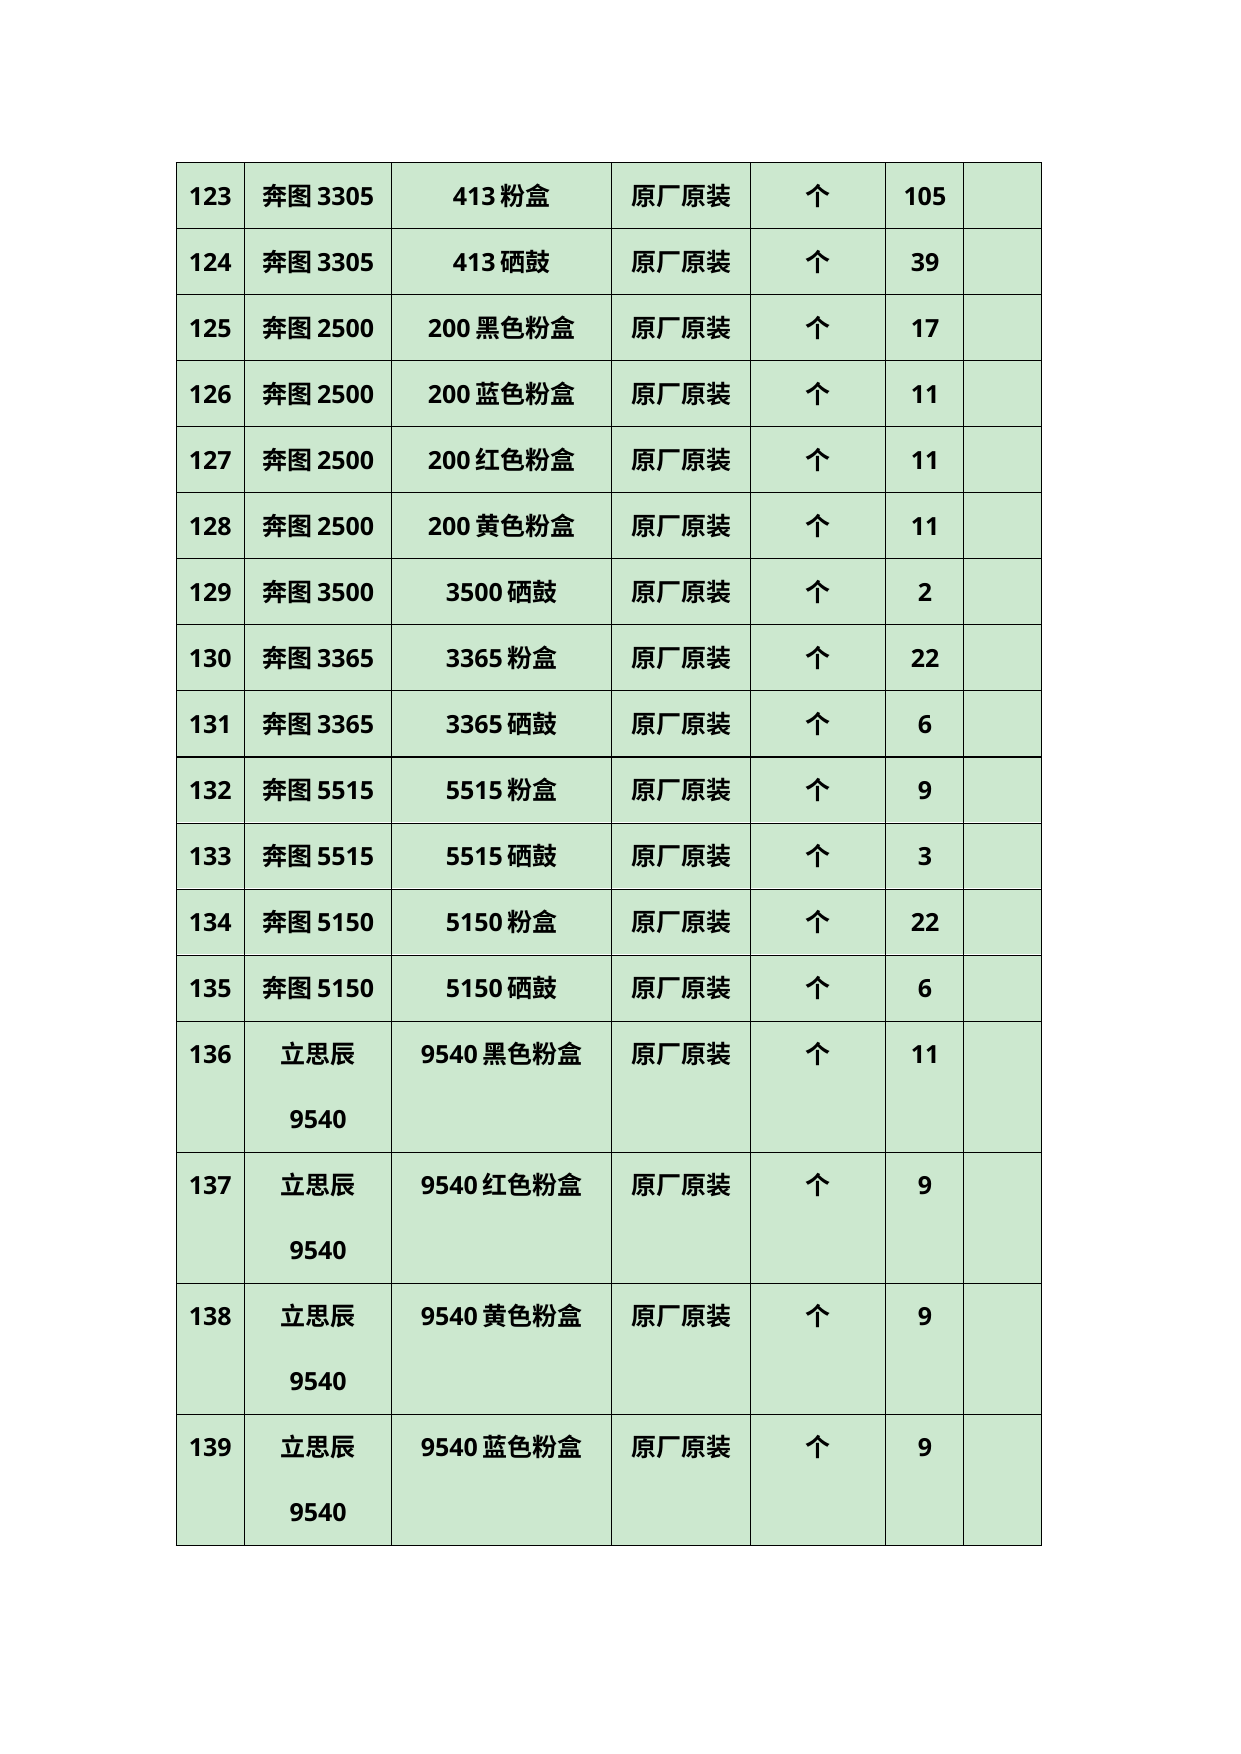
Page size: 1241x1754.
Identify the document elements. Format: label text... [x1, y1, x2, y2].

table_cell 奔图2500 [245, 427, 391, 492]
table_cell 413硒鼓 [392, 229, 611, 294]
table_cell [964, 493, 1041, 558]
table_cell 个 [751, 1415, 885, 1545]
table_cell 奔图3305 [245, 163, 391, 228]
table_cell 奔图2500 [245, 295, 391, 360]
table_cell 11 [886, 427, 963, 492]
table_cell 5150粉盒 [392, 890, 611, 954]
table_cell 原厂原装 [612, 559, 750, 624]
table_cell 原厂原装 [612, 824, 750, 888]
table_cell 39 [886, 229, 963, 294]
table_cell 137 [177, 1153, 244, 1283]
table_cell [964, 1415, 1041, 1545]
table_cell 3365硒鼓 [392, 691, 611, 756]
table_cell [964, 691, 1041, 756]
table_cell 立思辰9540 [245, 1153, 391, 1283]
table_cell 133 [177, 824, 244, 888]
table_cell 5515硒鼓 [392, 824, 611, 888]
table_cell 105 [886, 163, 963, 228]
table_cell 奔图3365 [245, 625, 391, 690]
table_cell 3 [886, 824, 963, 888]
table_cell 个 [751, 1022, 885, 1152]
table_cell [964, 229, 1041, 294]
table_cell 个 [751, 890, 885, 954]
table_cell [964, 758, 1041, 822]
table_cell 个 [751, 824, 885, 888]
table_cell 原厂原装 [612, 1153, 750, 1283]
table_cell 129 [177, 559, 244, 624]
table_cell 9540红色粉盒 [392, 1153, 611, 1283]
table_cell 原厂原装 [612, 361, 750, 426]
table_cell 原厂原装 [612, 758, 750, 822]
table_cell 奔图3305 [245, 229, 391, 294]
table_cell 2 [886, 559, 963, 624]
table_cell 200红色粉盒 [392, 427, 611, 492]
table_cell 个 [751, 1284, 885, 1414]
table_cell 奔图5150 [245, 956, 391, 1021]
table_cell 17 [886, 295, 963, 360]
table_cell 11 [886, 1022, 963, 1152]
table_cell [964, 956, 1041, 1021]
table_cell 22 [886, 890, 963, 954]
table_cell [964, 625, 1041, 690]
table_cell [964, 559, 1041, 624]
table_cell 9540蓝色粉盒 [392, 1415, 611, 1545]
table_cell 立思辰9540 [245, 1022, 391, 1152]
table_cell 个 [751, 163, 885, 228]
table_cell 个 [751, 956, 885, 1021]
table_cell 132 [177, 758, 244, 822]
table_cell 9 [886, 1284, 963, 1414]
table_cell 11 [886, 361, 963, 426]
table_cell 139 [177, 1415, 244, 1545]
table_cell 9540黄色粉盒 [392, 1284, 611, 1414]
table_cell 奔图5515 [245, 758, 391, 822]
table_cell 奔图3365 [245, 691, 391, 756]
table_cell 个 [751, 295, 885, 360]
table_cell [964, 427, 1041, 492]
table_cell 138 [177, 1284, 244, 1414]
table_cell 个 [751, 559, 885, 624]
table_cell [964, 1284, 1041, 1414]
table_cell 个 [751, 229, 885, 294]
table_cell 原厂原装 [612, 890, 750, 954]
table_cell 9 [886, 758, 963, 822]
table_cell 原厂原装 [612, 163, 750, 228]
table_cell 125 [177, 295, 244, 360]
table_cell 奔图2500 [245, 361, 391, 426]
table_cell 200蓝色粉盒 [392, 361, 611, 426]
table_cell 3365粉盒 [392, 625, 611, 690]
table_cell 奔图5515 [245, 824, 391, 888]
table_cell 原厂原装 [612, 625, 750, 690]
table_cell 原厂原装 [612, 295, 750, 360]
table_cell 5515粉盒 [392, 758, 611, 822]
table_cell 原厂原装 [612, 229, 750, 294]
table_cell [964, 824, 1041, 888]
table_cell 123 [177, 163, 244, 228]
table_cell 原厂原装 [612, 956, 750, 1021]
table_cell 124 [177, 229, 244, 294]
table_cell 135 [177, 956, 244, 1021]
table_cell 9 [886, 1153, 963, 1283]
table_cell 原厂原装 [612, 691, 750, 756]
table_cell 立思辰9540 [245, 1284, 391, 1414]
table_cell 11 [886, 493, 963, 558]
table_cell 9540黑色粉盒 [392, 1022, 611, 1152]
table_cell 413粉盒 [392, 163, 611, 228]
table_cell 个 [751, 1153, 885, 1283]
table_cell 5150硒鼓 [392, 956, 611, 1021]
table_cell 128 [177, 493, 244, 558]
table_cell 200黄色粉盒 [392, 493, 611, 558]
table_cell 130 [177, 625, 244, 690]
table_cell 127 [177, 427, 244, 492]
table_cell 126 [177, 361, 244, 426]
table_cell [964, 1153, 1041, 1283]
table_cell 22 [886, 625, 963, 690]
table_cell 奔图2500 [245, 493, 391, 558]
table_cell 9 [886, 1415, 963, 1545]
table_cell 6 [886, 691, 963, 756]
table_cell 200黑色粉盒 [392, 295, 611, 360]
table_cell 原厂原装 [612, 427, 750, 492]
table_cell 个 [751, 691, 885, 756]
table_cell [964, 1022, 1041, 1152]
table_cell 6 [886, 956, 963, 1021]
table_cell 个 [751, 493, 885, 558]
table_cell 奔图5150 [245, 890, 391, 954]
table_cell 134 [177, 890, 244, 954]
table_cell 原厂原装 [612, 1284, 750, 1414]
table_cell 3500硒鼓 [392, 559, 611, 624]
table_cell 个 [751, 625, 885, 690]
table_cell [964, 163, 1041, 228]
table_cell [964, 890, 1041, 954]
table_cell 个 [751, 361, 885, 426]
table_cell 立思辰9540 [245, 1415, 391, 1545]
table_cell 个 [751, 758, 885, 822]
table_cell [964, 295, 1041, 360]
table_cell 131 [177, 691, 244, 756]
table_cell 原厂原装 [612, 1022, 750, 1152]
table_cell 136 [177, 1022, 244, 1152]
table_cell 奔图3500 [245, 559, 391, 624]
table_cell [964, 361, 1041, 426]
table_cell 原厂原装 [612, 1415, 750, 1545]
table_cell 原厂原装 [612, 493, 750, 558]
table_cell 个 [751, 427, 885, 492]
